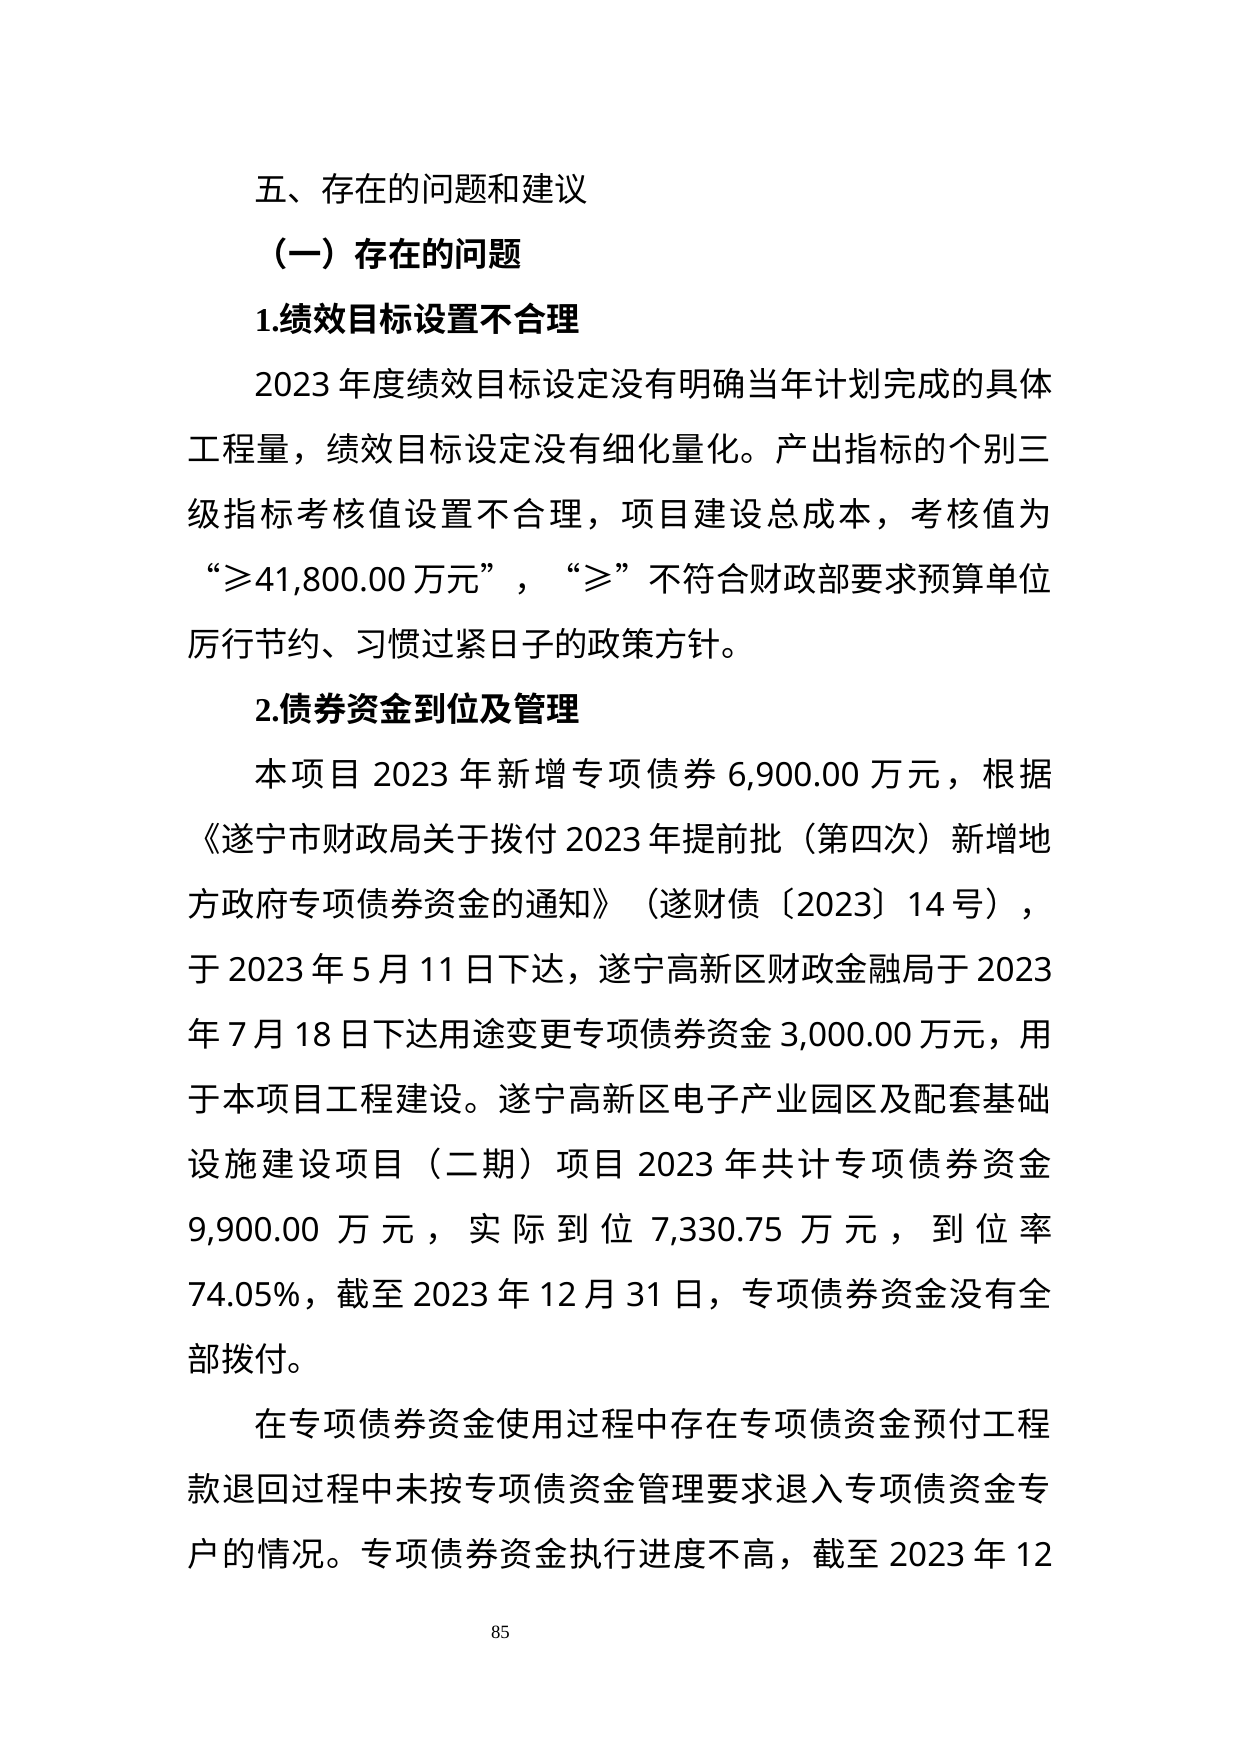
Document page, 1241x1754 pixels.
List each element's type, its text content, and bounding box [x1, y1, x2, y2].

text 2023年度绩效目标设定没有明确当年计划完成的具体工程量，绩效目标设定没有细化量化。产出指标的个别三级指标考核值设置不合理，项目建设总成本，考核值为“≥41,800.00万元”，“≥”不符合财政部要求预算单位厉行节约、习惯过紧日子的政策方针。 [187, 349, 1053, 674]
subtitle 1.绩效目标设置不合理 [187, 284, 1053, 349]
subtitle 2.债券资金到位及管理 [187, 674, 1053, 739]
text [187, 1389, 1053, 1584]
subtitle （一）存在的问题 [187, 219, 1053, 284]
text 本项目2023年新增专项债券6,900.00万元，根据《遂宁市财政局关于拨付2023年提前批（第四次）新增地方政府专项债券资金的通知》（遂财债〔2023〕14号），于2023年5月11日下达，遂宁高新区财政金融局于2023年7月18日下达用途变更专项债券资金3,000.00万元，用于本项目工程建设。遂宁高新区电子产业园区及配套基础设施建设项目（二期）项目2023年共计专项债券资金9,900.00万元，实际到位7,330.75万元，到位率74.05%，截至2023年12月31日，专项债券资金没有全部拨付。 [187, 739, 1053, 1389]
subtitle 五、存在的问题和建议 [187, 154, 1053, 219]
